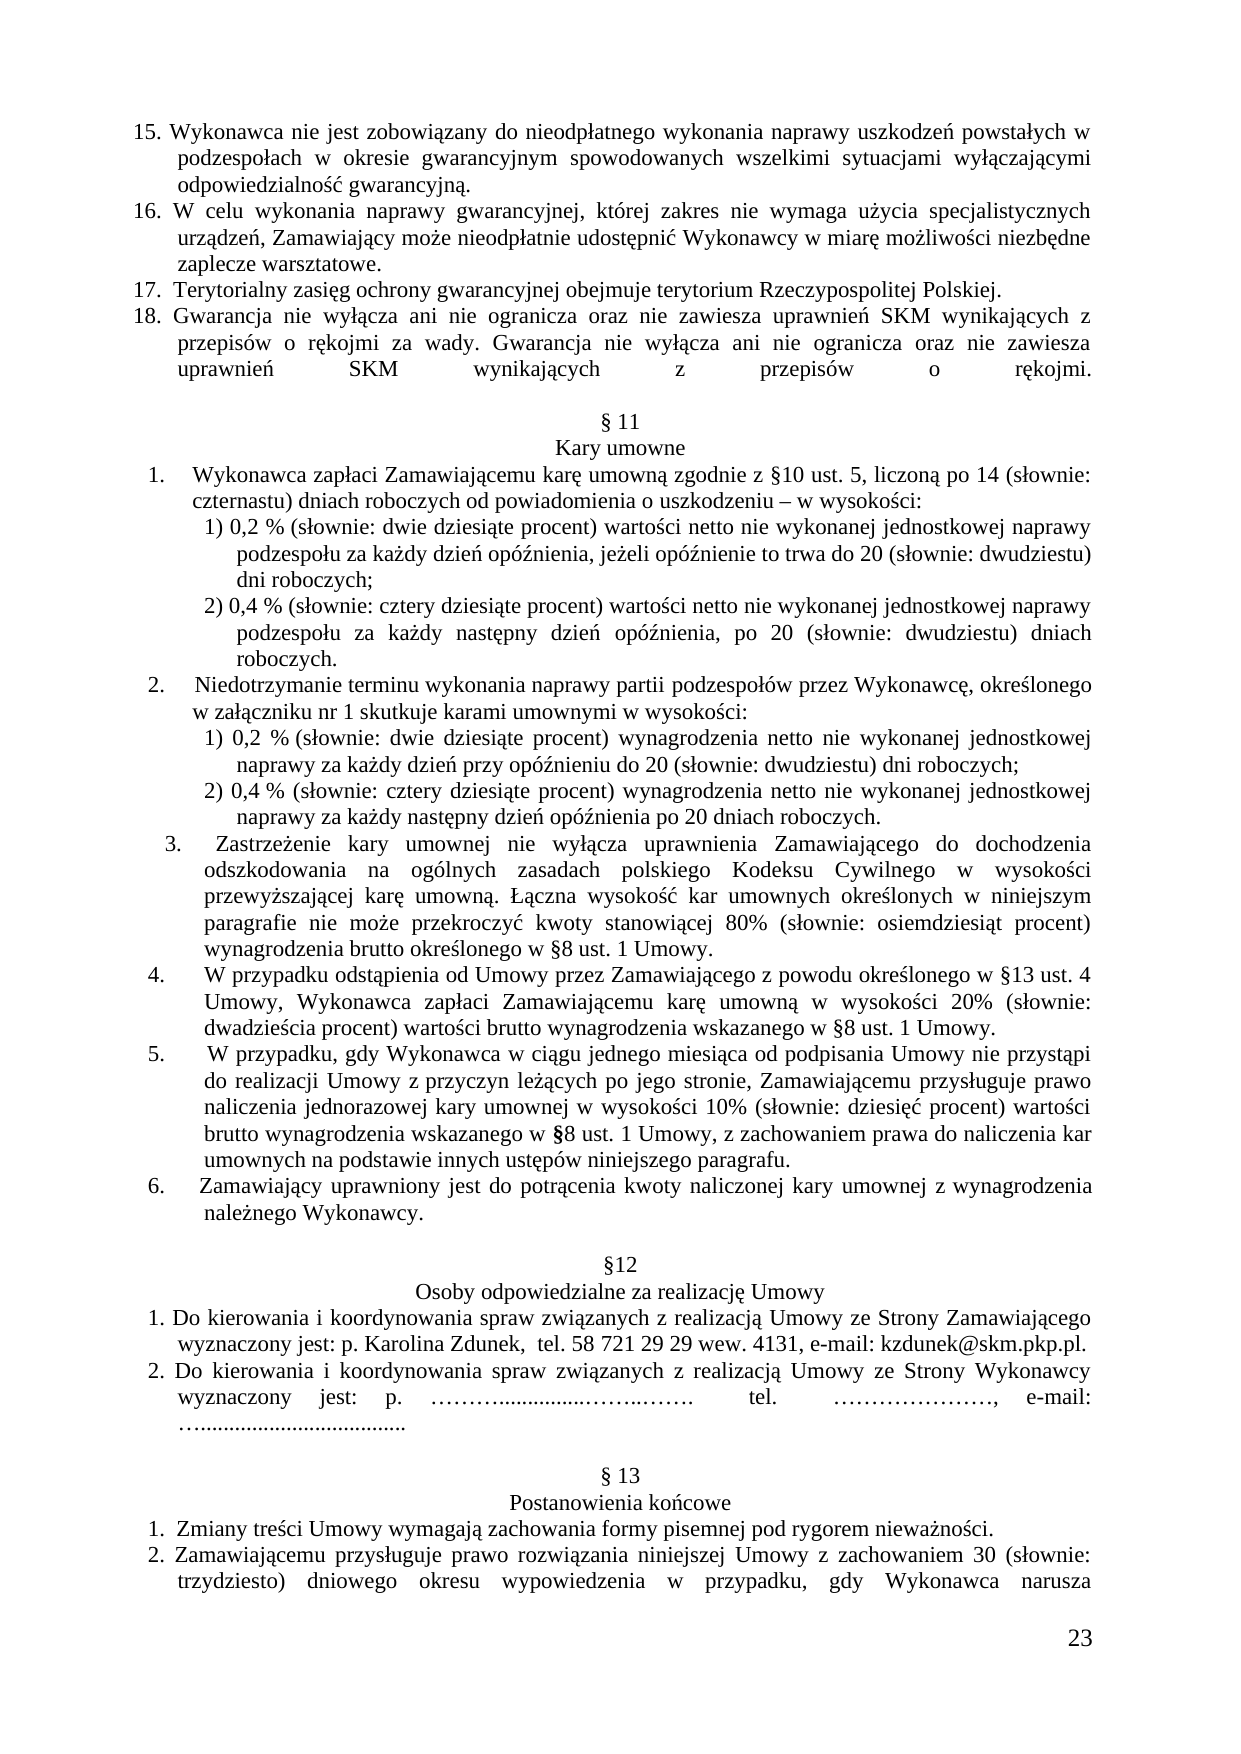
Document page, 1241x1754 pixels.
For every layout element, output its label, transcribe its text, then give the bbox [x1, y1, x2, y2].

text 17. Terytorialny zasięg ochrony gwarancyjnej obejmuje terytorium Rzeczypospolitej Polskiej. [133, 276, 1092, 303]
text 1) 0,2 % (słownie: dwie dziesiąte procent) wartości netto nie wykonanej jednostkowej naprawy podzespołu za każdy dzień opóźnienia, jeżeli opóźnienie to trwa do 20 (słownie: dwudziestu) dni roboczych; [204, 513, 1092, 592]
text 2. Do kierowania i koordynowania spraw związanych z realizacją Umowy ze Strony Wykonawcy wyznaczony jest: p. ………...............……..……. tel. …………………, e-mail: ….................................... [148, 1357, 1092, 1436]
text 5. W przypadku, gdy Wykonawca w ciągu jednego miesiąca od podpisania Umowy nie przystąpi do realizacji Umowy z przyczyn leżących po jego stronie, Zamawiającemu przysługuje prawo naliczenia jednorazowej kary umownej w wysokości 10% (słownie: dziesięć procent) wartości brutto wynagrodzenia wskazanego w 8 ust. 1 Umowy, z zachowaniem prawa do naliczenia kar umownych na podstawie innych ustępów niniejszego paragrafu. [148, 1041, 1092, 1172]
text 2) 0,4 % (słownie: cztery dziesiąte procent) wynagrodzenia netto nie wykonanej jednostkowej naprawy za każdy następny dzień opóźnienia po 20 dniach roboczych. [204, 777, 1092, 830]
text 16. W celu wykonania naprawy gwarancyjnej, której zakres nie wymaga użycia specjalistycznych urządzeń, Zamawiający może nieodpłatnie udostępnić Wykonawcy w miarę możliwości niezbędne zaplecze warsztatowe. [133, 197, 1092, 276]
text 2. Niedotrzymanie terminu wykonania naprawy partii podzespołów przez Wykonawcę, określonego w załączniku nr 1 skutkuje karami umownymi w wysokości: [148, 672, 1092, 724]
text 1. Do kierowania i koordynowania spraw związanych z realizacją Umowy ze Strony Zamawiającego wyznaczony jest: p. Karolina Zdunek, tel. 58 721 29 29 wew. 4131, e-mail: kzdunek@skm.pkp.pl. [148, 1304, 1092, 1357]
list Wykonawca zapłaci Zamawiającemu karę umowną zgodnie z §10 ust. 5, liczoną po 14 (słownie: czternastu) dniach roboczych od powiadomienia o uszkodzeniu – w wysokości: [148, 461, 1092, 513]
text Kary umowne [148, 434, 1092, 461]
text 15. Wykonawca nie jest zobowiązany do nieodpłatnego wykonania naprawy uszkodzeń powstałych w podzespołach w okresie gwarancyjnym spowodowanych wszelkimi sytuacjami wyłączającymi odpowiedzialność gwarancyjną. [133, 118, 1092, 197]
text Postanowienia końcowe [148, 1488, 1092, 1515]
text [148, 1541, 1092, 1594]
text 6. Zamawiający uprawniony jest do potrącenia kwoty naliczonej kary umownej z wynagrodzenia należnego Wykonawcy. [148, 1172, 1092, 1225]
text 1. Zmiany treści Umowy wymagają zachowania formy pisemnej pod rygorem nieważności. [148, 1515, 1092, 1541]
text 4. W przypadku odstąpienia od Umowy przez Zamawiającego z powodu określonego w §13 ust. 4 Umowy, Wykonawca zapłaci Zamawiającemu karę umowną w wysokości 20% (słownie: dwadzieścia procent) wartości brutto wynagrodzenia wskazanego w §8 ust. 1 Umowy. [148, 961, 1092, 1041]
text 18. Gwarancja nie wyłącza ani nie ogranicza oraz nie zawiesza uprawnień SKM wynikających z przepisów o rękojmi za wady. Gwarancja nie wyłącza ani nie ogranicza oraz nie zawiesza uprawnień SKM wynikających z przepisów o rękojmi. [133, 303, 1092, 408]
text 2) 0,4 % (słownie: cztery dziesiąte procent) wartości netto nie wykonanej jednostkowej naprawy podzespołu za każdy następny dzień opóźnienia, po 20 (słownie: dwudziestu) dniach roboczych. [204, 592, 1092, 672]
text 3. Zastrzeżenie kary umownej nie wyłącza uprawnienia Zamawiającego do dochodzenia odszkodowania na ogólnych zasadach polskiego Kodeksu Cywilnego w wysokości przewyższającej karę umowną. Łączna wysokość kar umownych określonych w niniejszym paragrafie nie może przekroczyć kwoty stanowiącej 80% (słownie: osiemdziesiąt procent) wynagrodzenia brutto określonego w §8 ust. 1 Umowy. [148, 830, 1092, 961]
text §12 [148, 1251, 1092, 1278]
text Osoby odpowiedzialne za realizację Umowy [148, 1278, 1092, 1304]
text 13 [148, 1462, 1092, 1488]
text 1) 0,2 % (słownie: dwie dziesiąte procent) wynagrodzenia netto nie wykonanej jednostkowej naprawy za każdy dzień przy opóźnieniu do 20 (słownie: dwudziestu) dni roboczych; [204, 724, 1092, 777]
text 11 [148, 408, 1092, 434]
